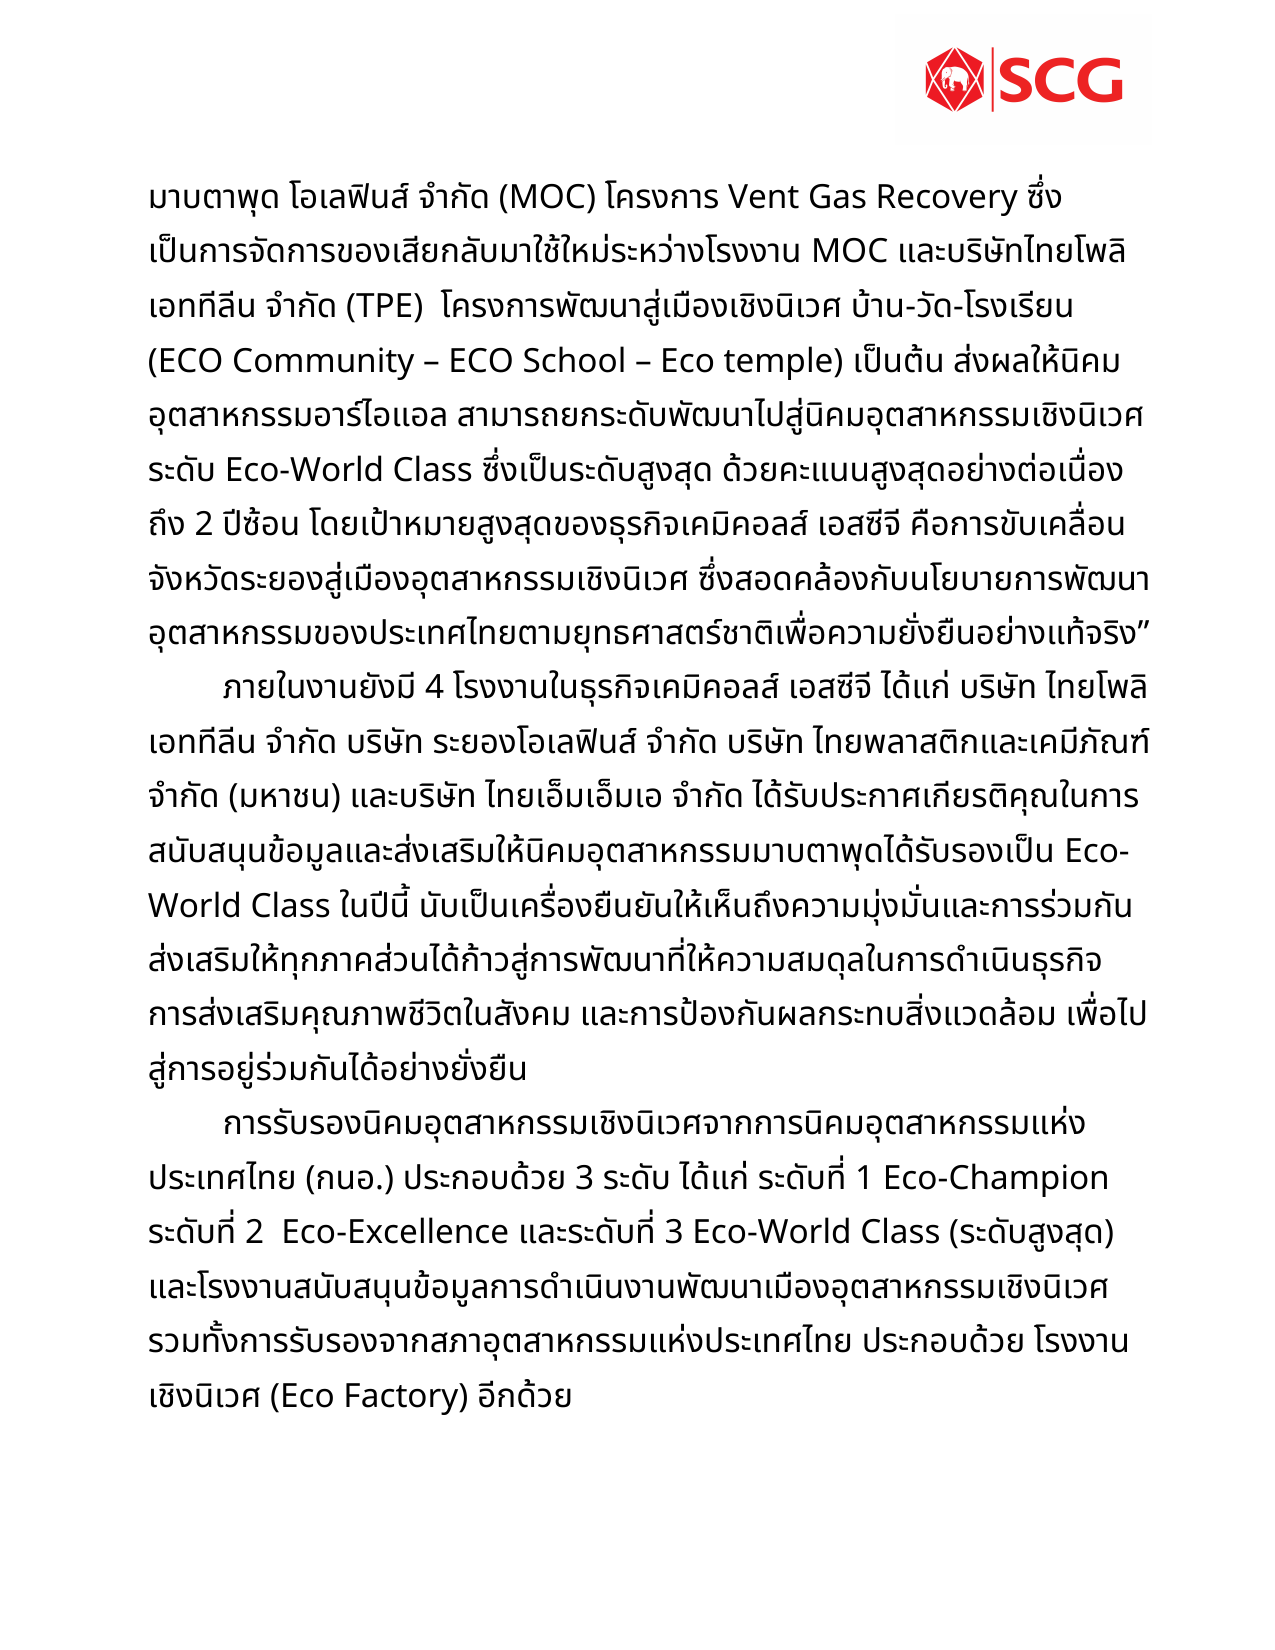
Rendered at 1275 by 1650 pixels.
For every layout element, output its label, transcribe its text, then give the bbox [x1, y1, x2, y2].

picture [894, 14, 1152, 145]
text ภายในงานยังมี 4 โรงงานในธุรกิจเคมิคอลส์ เอสซีจี ได้แก่ บริษัท ไทยโพลิเอททีลีน จำกัด บริษัท ระยองโอเลฟินส์ จำกัด บริษัท ไทยพลาสติกและเคมีภัณฑ์ จำกัด (มหาชน) และบริษัท ไทยเอ็มเอ็มเอ จำกัด ได้รับประกาศเกียรติคุณในการสนับสนุนข้อมูลและส่งเสริมให้นิคมอุตสาหกรรมมาบตาพุดได้รับรองเป็น Eco-World Class ในปีนี้ นับเป็นเครื่องยืนยันให้เห็นถึงความมุ่งมั่นและการร่วมกันส่งเสริมให้ทุกภาคส่วนได้ก้าวสู่การพัฒนาที่ให้ความสมดุลในการดำเนินธุรกิจ การส่งเสริมคุณภาพชีวิตในสังคม และการป้องกันผลกระทบสิ่งแวดล้อม เพื่อไปสู่การอยู่ร่วมกันได้อย่างยั่งยืน [148, 663, 1152, 1095]
text การรับรองนิคมอุตสาหกรรมเชิงนิเวศจากการนิคมอุตสาหกรรมแห่งประเทศไทย (กนอ.) ประกอบด้วย 3 ระดับ ได้แก่ ระดับที่ 1 Eco-Champion ระดับที่ 2 Eco-Excellence และระดับที่ 3 Eco-World Class (ระดับสูงสุด) และโรงงานสนับสนุนข้อมูลการดำเนินงานพัฒนาเมืองอุตสาหกรรมเชิงนิเวศ รวมทั้งการรับรองจากสภาอุตสาหกรรมแห่งประเทศไทย ประกอบด้วย โรงงานเชิงนิเวศ (Eco Factory) อีกด้วย [148, 1099, 1152, 1422]
